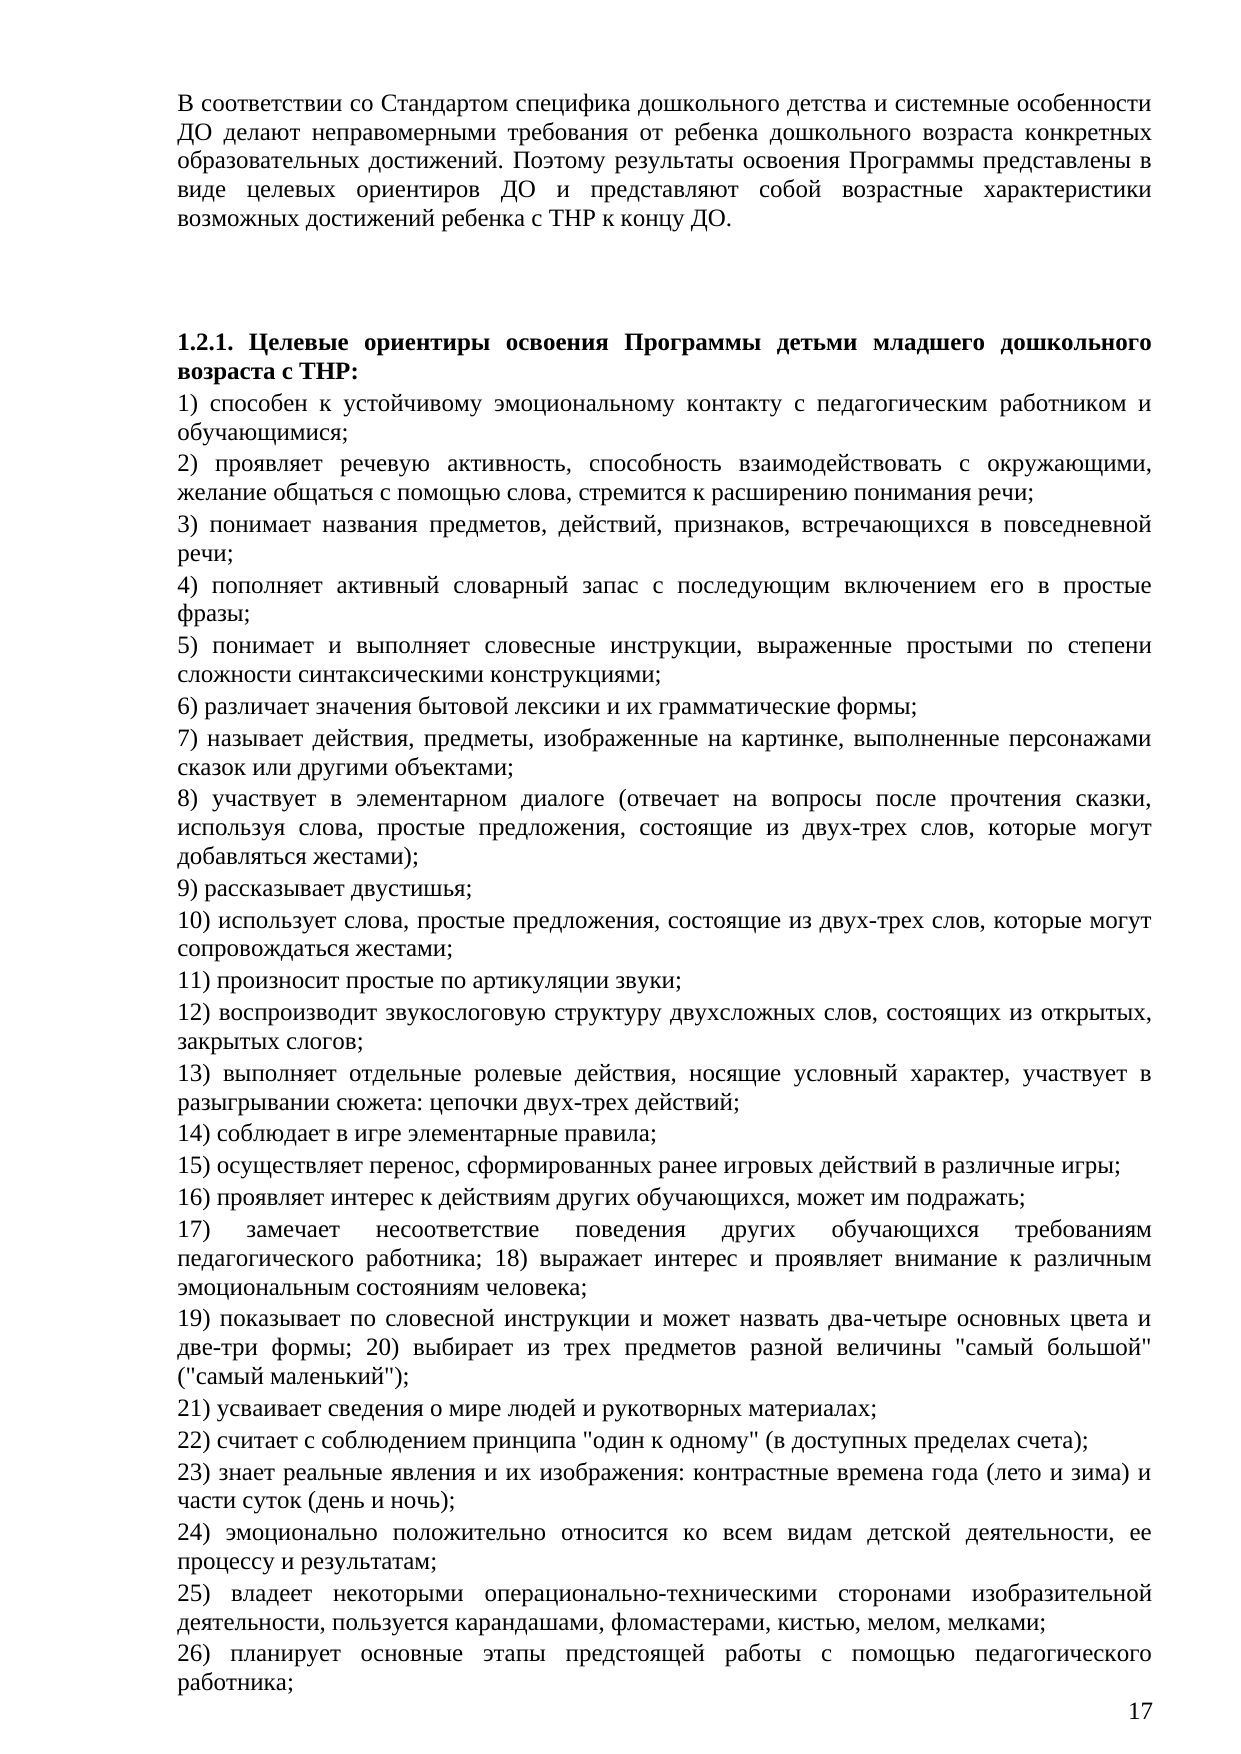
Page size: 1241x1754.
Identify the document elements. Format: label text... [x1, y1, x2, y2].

text 13) выполняет отдельные ролевые действия, носящие условный характер, участвует в разыгрывании сюжета: цепочки двух-трех действий; [177, 1058, 1153, 1115]
text 14) соблюдает в игре элементарные правила; [177, 1118, 1153, 1147]
text 6) различает значения бытовой лексики и их грамматические формы; [177, 691, 1153, 720]
text 7) называет действия, предметы, изображенные на картинке, выполненные персонажами сказок или другими объектами; [177, 723, 1153, 780]
text 21) усваивает сведения о мире людей и рукотворных материалах; [177, 1393, 1153, 1422]
text 23) знает реальные явления и их изображения: контрастные времена года (лето и зима) и части суток (день и ночь); [177, 1457, 1153, 1514]
text 2) проявляет речевую активность, способность взаимодействовать с окружающими, желание общаться с помощью слова, стремится к расширению понимания речи; [177, 448, 1153, 506]
text 22) считает с соблюдением принципа "один к одному" (в доступных пределах счета); [177, 1425, 1153, 1453]
text 15) осуществляет перенос, сформированных ранее игровых действий в различные игры; [177, 1150, 1153, 1179]
text 19) показывает по словесной инструкции и может назвать два-четыре основных цвета и две-три формы; 20) выбирает из трех предметов разной величины "самый большой" ("самый маленький"); [177, 1303, 1153, 1390]
text 5) понимает и выполняет словесные инструкции, выраженные простыми по степени сложности синтаксическими конструкциями; [177, 630, 1153, 688]
text 26) планирует основные этапы предстоящей работы с помощью педагогического работника; [177, 1638, 1153, 1696]
text 1) способен к устойчивому эмоциональному контакту с педагогическим работником и обучающимися; [177, 388, 1153, 445]
text 16) проявляет интерес к действиям других обучающихся, может им подражать; [177, 1182, 1153, 1211]
text 25) владеет некоторыми операционально-техническими сторонами изобразительной деятельности, пользуется карандашами, фломастерами, кистью, мелом, мелками; [177, 1578, 1153, 1635]
text 12) воспроизводит звукослоговую структуру двухсложных слов, состоящих из открытых, закрытых слогов; [177, 997, 1153, 1055]
text 10) использует слова, простые предложения, состоящие из двух-трех слов, которые могут сопровождаться жестами; [177, 905, 1153, 962]
text 8) участвует в элементарном диалоге (отвечает на вопросы после прочтения сказки, используя слова, простые предложения, состоящие из двух-трех слов, которые могут добавляться жестами); [177, 783, 1153, 870]
text 3) понимает названия предметов, действий, признаков, встречающихся в повседневной речи; [177, 509, 1153, 567]
text 4) пополняет активный словарный запас с последующим включением его в простые фразы; [177, 570, 1153, 627]
text 9) рассказывает двустишья; [177, 873, 1153, 902]
list В соответствии со Стандартом специфика дошкольного детства и системные особенности ДО делают неправомерными требования от ребенка дошкольного возраста конкретных образовательных достижений. Поэтому результаты освоения Программы представлены в виде целевых ориентиров ДО и представляют собой возрастные характеристики возможных достижений ребенка с ТНР к концу ДО. [177, 88, 1153, 232]
text 1.2.1. Целевые ориентиры освоения Программы детьми младшего дошкольного возраста с ТНР: [177, 327, 1153, 385]
text 11) произносит простые по артикуляции звуки; [177, 965, 1153, 994]
text 17) замечает несоответствие поведения других обучающихся требованиям педагогического работника; 18) выражает интерес и проявляет внимание к различным эмоциональным состояниям человека; [177, 1214, 1153, 1300]
text 24) эмоционально положительно относится ко всем видам детской деятельности, ее процессу и результатам; [177, 1517, 1153, 1575]
